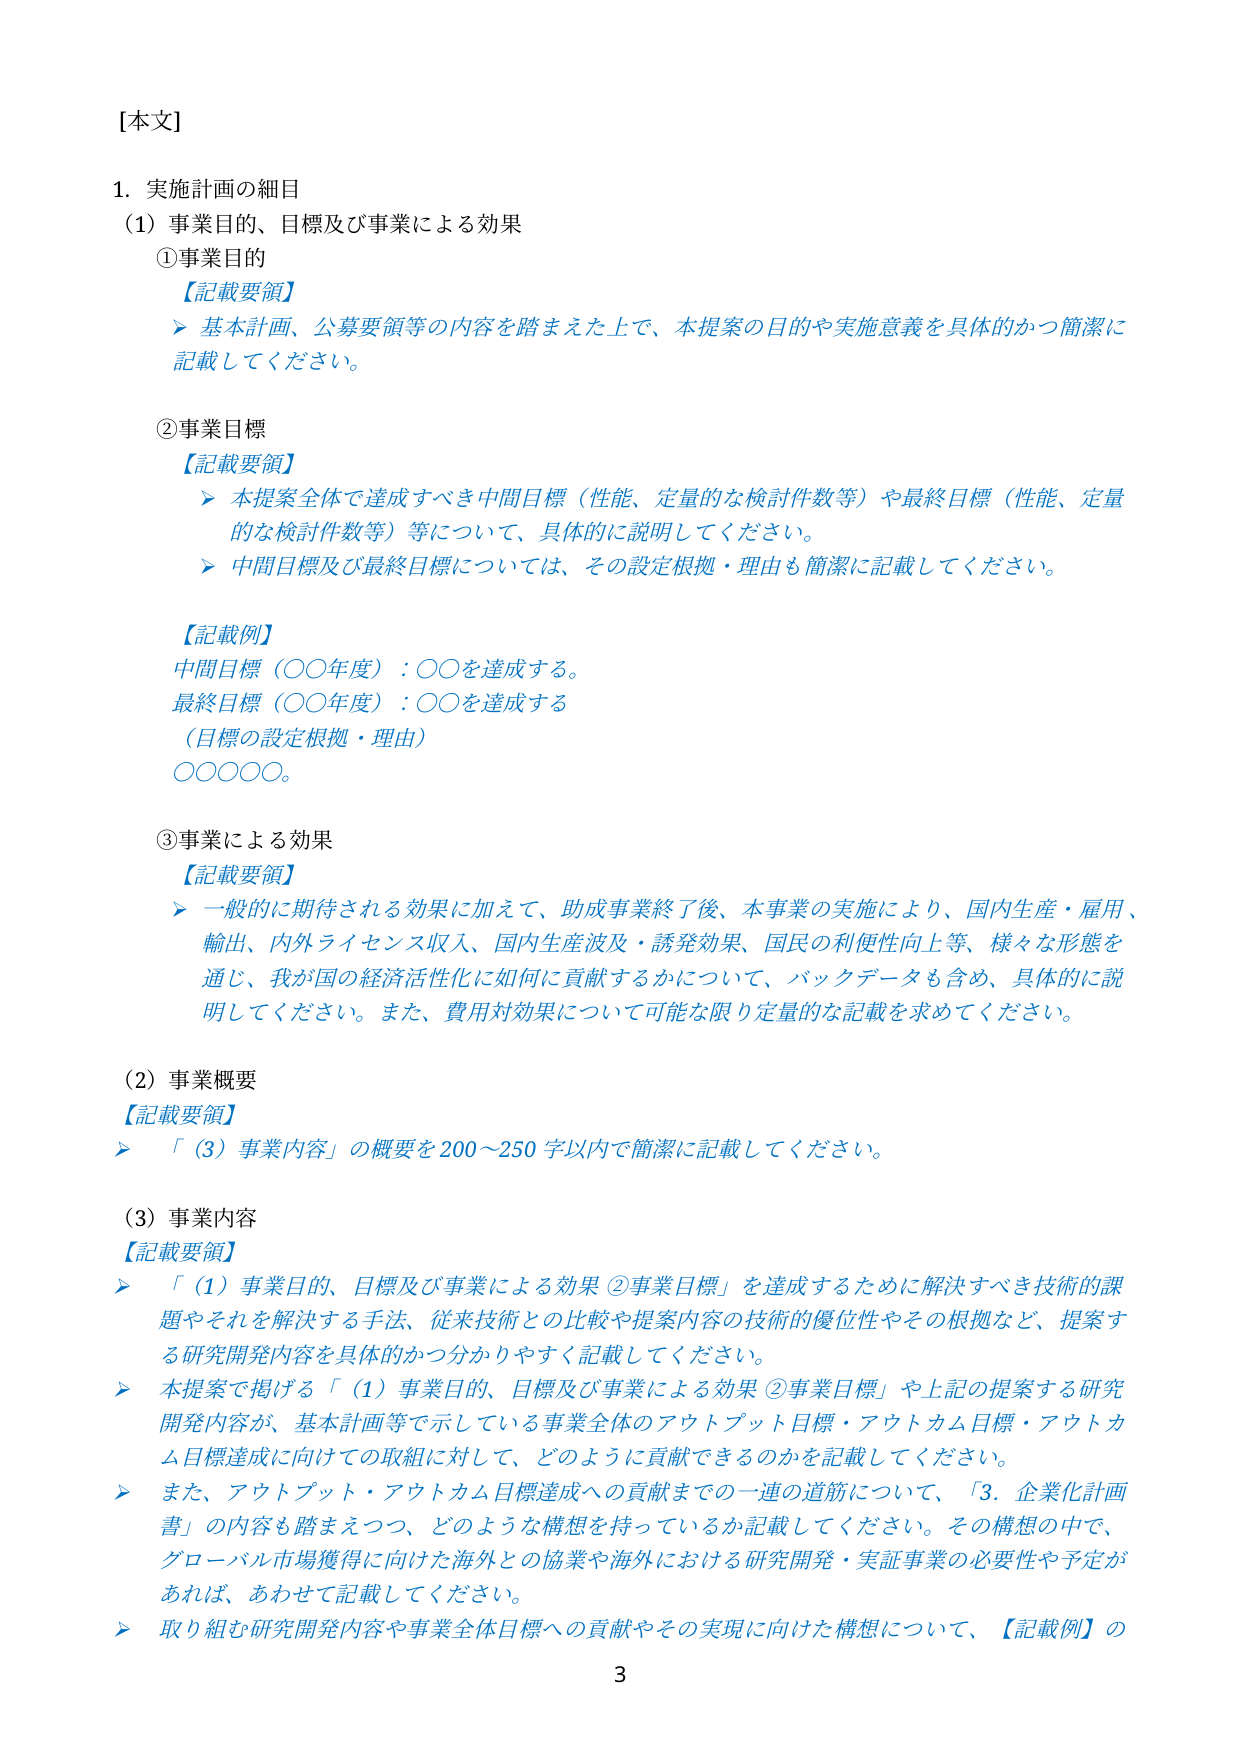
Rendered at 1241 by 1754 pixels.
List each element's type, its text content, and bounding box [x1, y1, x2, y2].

text 最終目標（〇〇年度）：〇〇を達成する [171, 685, 1128, 719]
text （2）事業概要 [112, 1062, 1128, 1097]
list また、アウトプット・アウトカム目標達成への貢献までの一連の道筋について、「3．企業化計画書」の内容も踏まえつつ、どのような構想を持っているか記載してください。その構想の中で、グローバル市場獲得に向けた海外との協業や海外における研究開発・実証事業の必要性や予定があれば、あわせて記載してください。 [112, 1473, 1128, 1611]
list 中間目標及び最終目標については、その設定根拠・理由も簡潔に記載してください。 [199, 548, 1128, 582]
text 【記載要領】 [112, 1234, 1128, 1268]
text 【記載要領】 [171, 274, 1128, 308]
list 本提案全体で達成すべき中間目標（性能、定量的な検討件数等）や最終目標（性能、定量的な検討件数等）等について、具体的に説明してください。 [199, 480, 1128, 548]
list 「（1）事業目的、目標及び事業による効果 ②事業目標」を達成するために解決すべき技術的課題やそれを解決する手法、従来技術との比較や提案内容の技術的優位性やその根拠など、提案する研究開発内容を具体的かつ分かりやすく記載してください。 [112, 1268, 1128, 1371]
text ③事業による効果 [112, 822, 1128, 857]
text 中間目標（〇〇年度）：〇〇を達成する。 [171, 651, 1128, 685]
text 【記載例】 [171, 617, 1128, 651]
text 【記載要領】 [112, 1097, 1128, 1131]
list 基本計画、公募要領等の内容を踏まえた上で、本提案の目的や実施意義を具体的かつ簡潔に記載してください。 [171, 308, 1128, 377]
text （目標の設定根拠・理由） [171, 719, 1128, 754]
list 「（3）事業内容」の概要を200～250字以内で簡潔に記載してください。 [112, 1131, 1128, 1165]
text 【記載要領】 [171, 445, 1128, 480]
text ②事業目標 [112, 411, 1128, 445]
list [112, 1611, 1128, 1645]
text （3）事業内容 [112, 1199, 1128, 1234]
text 〇〇〇〇〇。 [171, 754, 1128, 788]
text 【記載要領】 [171, 857, 1128, 891]
text [本文] [112, 103, 1128, 137]
text 1．実施計画の細目 [112, 171, 1128, 206]
text （1）事業目的、目標及び事業による効果 [112, 206, 1128, 240]
list 一般的に期待される効果に加えて、助成事業終了後、本事業の実施により、国内生産・雇用、輸出、内外ライセンス収入、国内生産波及・誘発効果、国民の利便性向上等、様々な形態を通じ、我が国の経済活性化に如何に貢献するかについて、バックデータも含め、具体的に説明してください。また、費用対効果について可能な限り定量的な記載を求めてください。 [171, 891, 1128, 1028]
text ①事業目的 [112, 240, 1128, 274]
list 本提案で掲げる「（1）事業目的、目標及び事業による効果 ②事業目標」や上記の提案する研究開発内容が、基本計画等で示している事業全体のアウトプット目標・アウトカム目標・アウトカム目標達成に向けての取組に対して、どのように貢献できるのかを記載してください。 [112, 1371, 1128, 1473]
